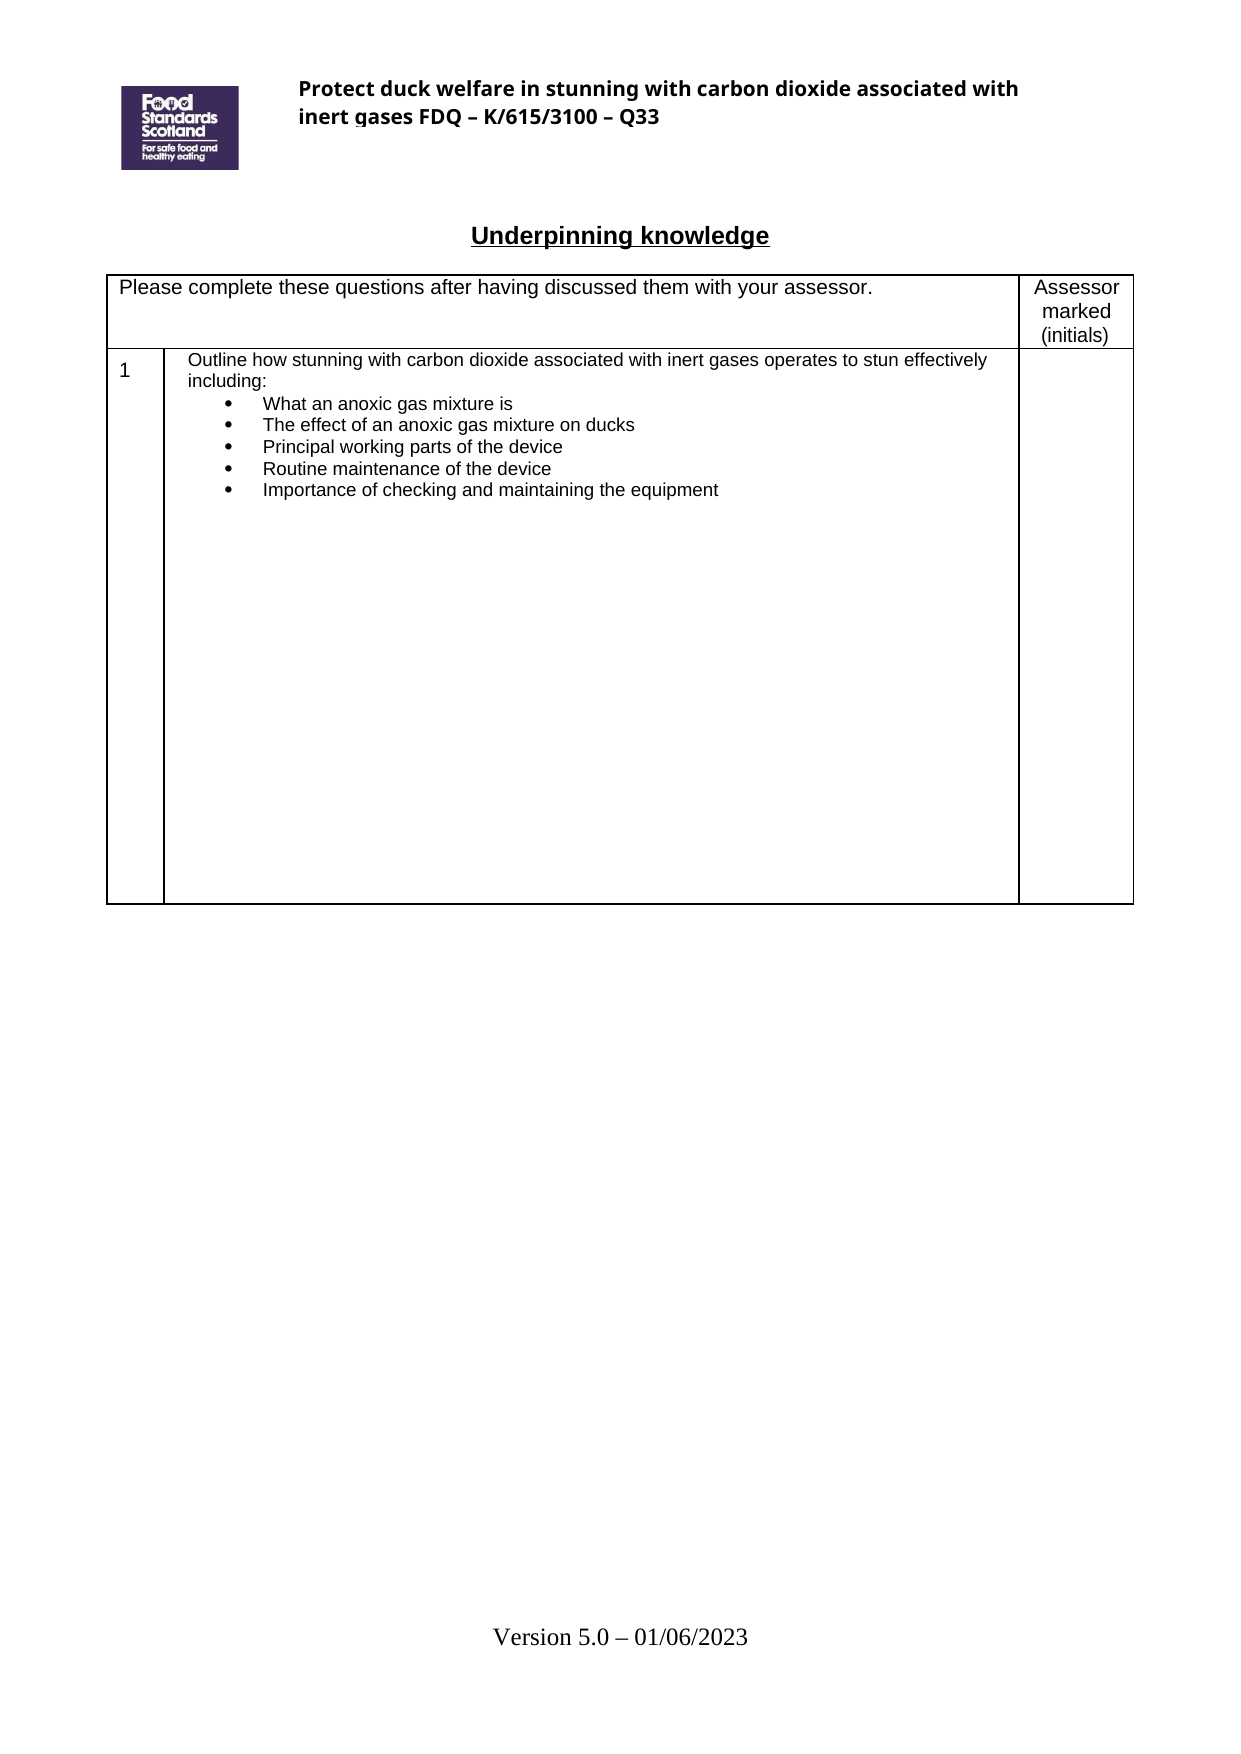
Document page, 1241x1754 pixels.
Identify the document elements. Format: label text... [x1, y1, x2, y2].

picture [121, 86, 239, 170]
table_header Please complete these questions after having discussed them with your assessor. [108, 276, 1018, 347]
text Underpinning knowledge [130, 221, 1110, 250]
table_cell 1 [108, 349, 163, 903]
table_cell [1020, 349, 1133, 903]
table_header Assessor marked (initials) [1020, 276, 1133, 347]
table_cell Outline how stunning with carbon dioxide associated with inert gases operates to stun effectively including: What an anoxic gas mixture is The effect of an anoxic gas mixture on ducks Principal working parts of the device Routine maintenance of the device Importance of checking and maintaining the equipment [165, 349, 1018, 903]
